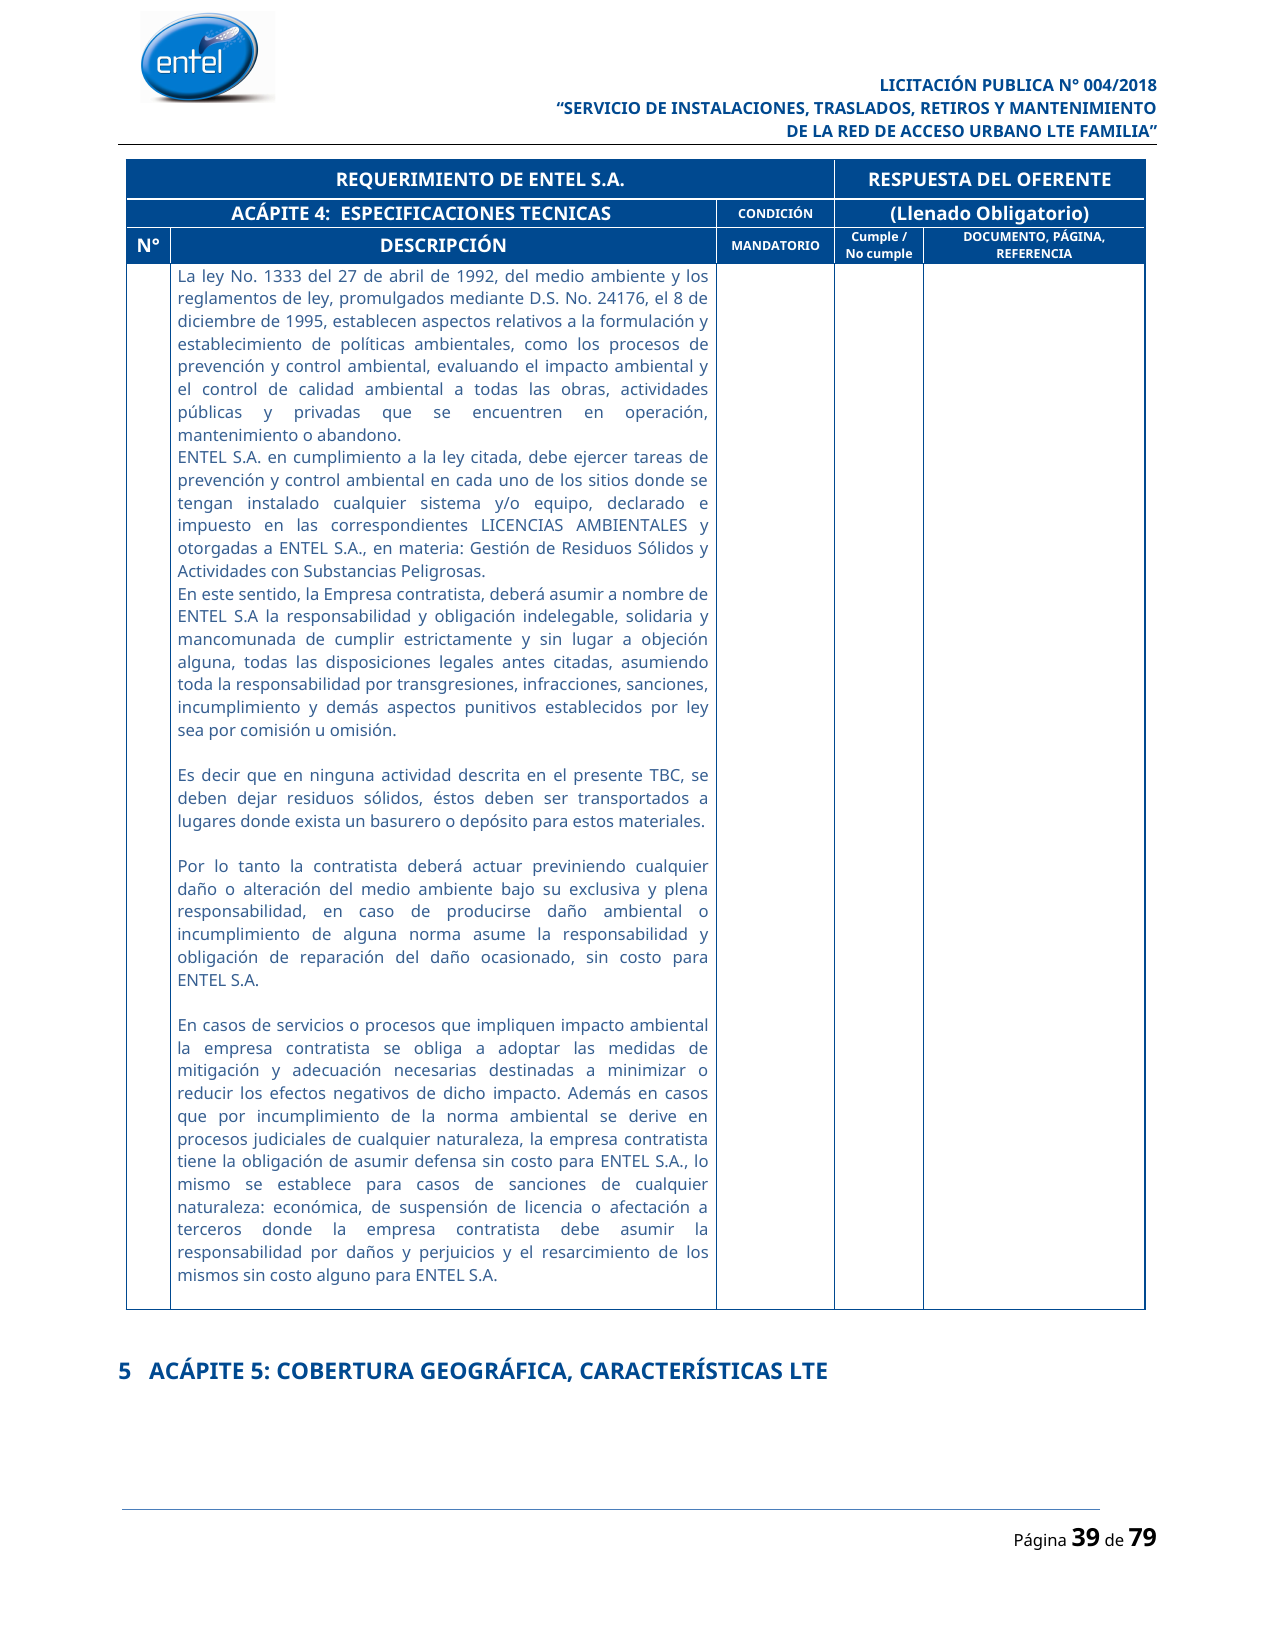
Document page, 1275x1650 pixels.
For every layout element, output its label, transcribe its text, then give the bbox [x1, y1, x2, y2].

table_header RESPUESTA DEL OFERENTE [835, 160, 1144, 198]
table_cell [717, 264, 834, 1309]
table_cell 61 [127, 264, 170, 1309]
picture [140, 11, 276, 103]
table_cell N° [127, 228, 170, 263]
table_cell DESCRIPCIÓN [171, 228, 716, 263]
table_cell (Llenado Obligatorio) [835, 200, 1144, 227]
table_cell MANDATORIO [717, 228, 834, 263]
table_cell Cumple / No cumple [835, 228, 923, 263]
table_cell CONDICIÓN [717, 200, 834, 227]
table_cell [835, 264, 923, 1309]
table_header REQUERIMIENTO DE ENTEL S.A. [127, 160, 834, 198]
table_cell [924, 264, 1144, 1309]
table_cell DOCUMENTO, PÁGINA, REFERENCIA [924, 228, 1144, 263]
table_cell ACÁPITE 4: ESPECIFICACIONES TECNICAS [127, 200, 716, 227]
text 5 ACÁPITE 5: COBERTURA GEOGRÁFICA, CARACTERÍSTICAS LTE [118, 1355, 1157, 1386]
